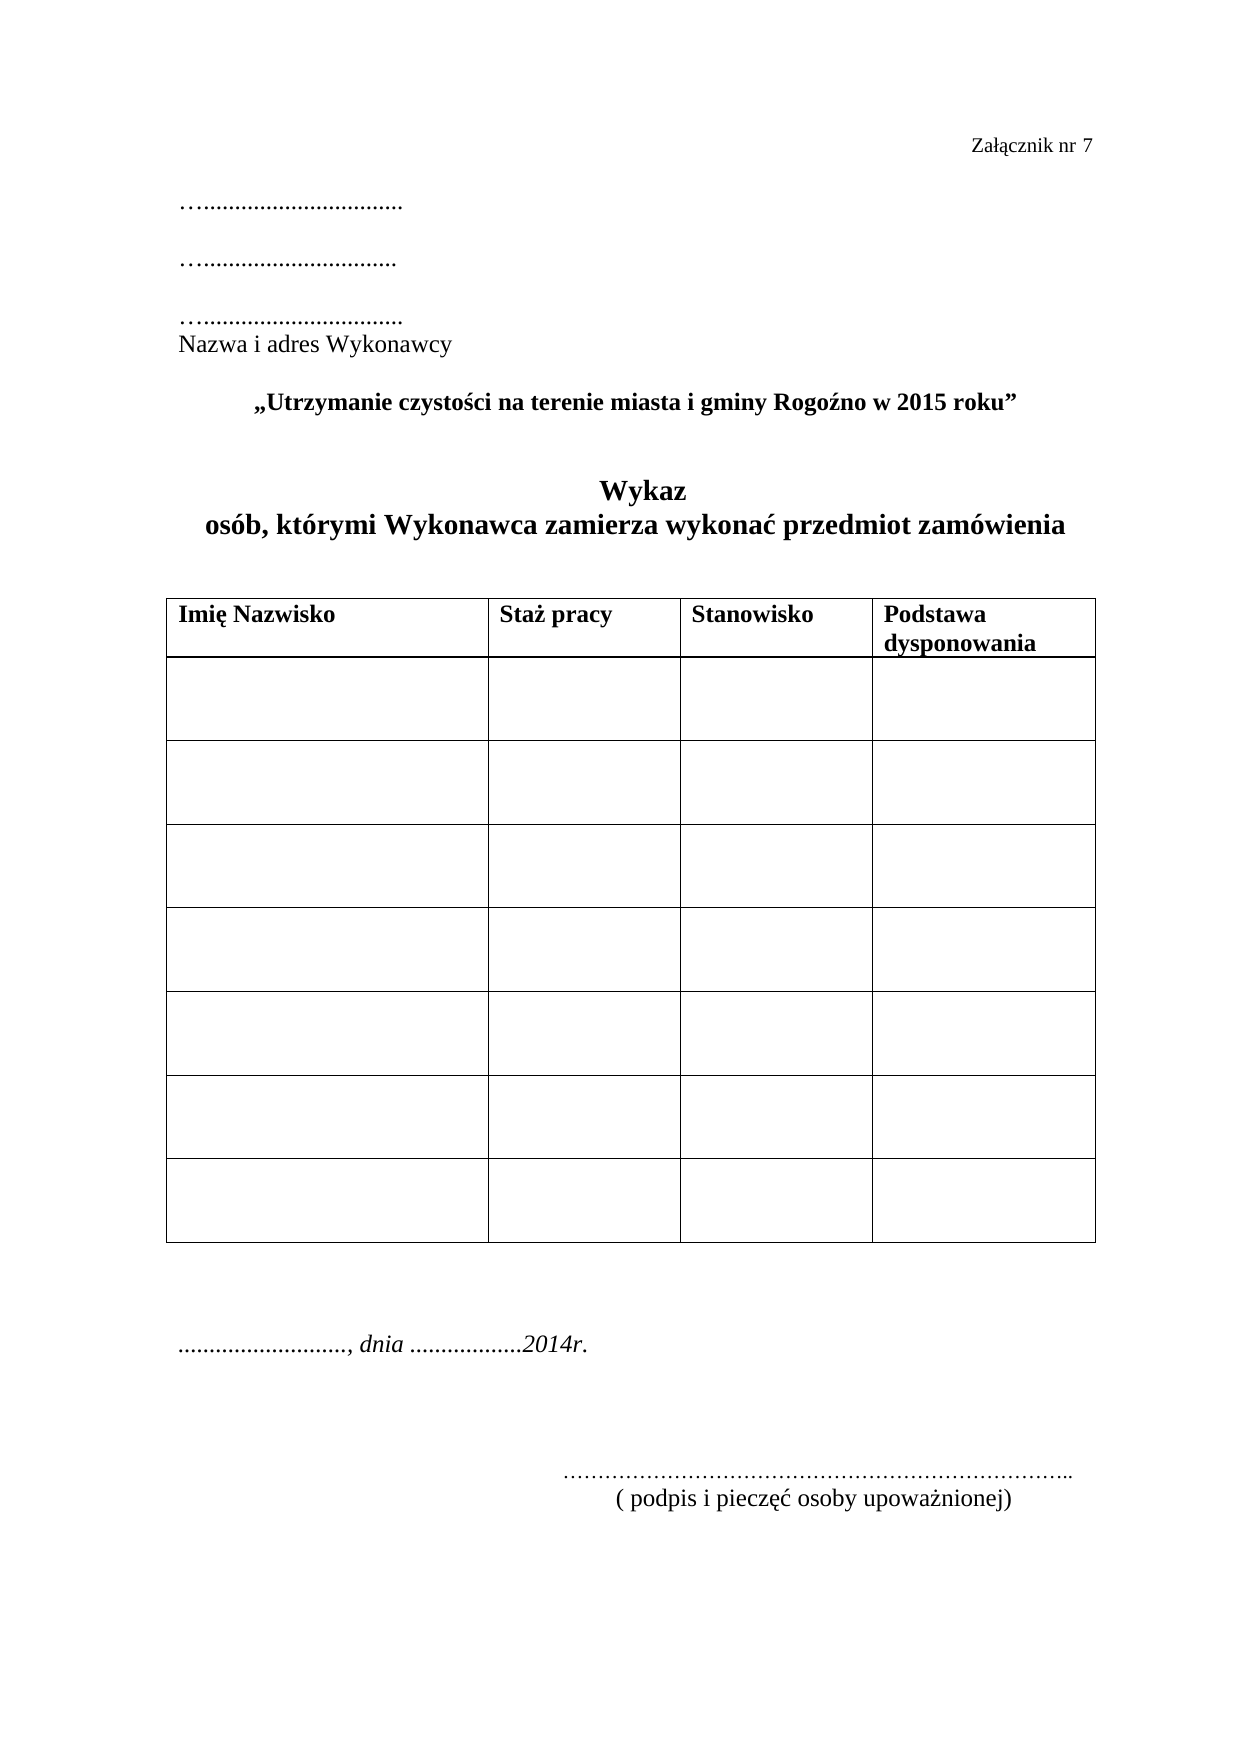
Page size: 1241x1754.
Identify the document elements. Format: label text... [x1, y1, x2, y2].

table_cell [167, 658, 488, 740]
table_cell [489, 908, 680, 991]
text …................................ [178, 301, 1092, 329]
table_cell [489, 1076, 680, 1158]
text …............................... [178, 243, 1092, 272]
text osób, którymi Wykonawca zamierza wykonać przedmiot zamówienia [178, 507, 1092, 540]
table_cell [167, 1076, 488, 1158]
table_cell [167, 825, 488, 907]
text ( podpis i pieczęć osoby upoważnionej) [178, 1483, 1092, 1512]
table_cell [167, 992, 488, 1074]
text ……………………………………………………………….. [178, 1459, 1092, 1483]
table_cell [681, 1159, 872, 1242]
table_cell [873, 1076, 1095, 1158]
table_header Stanowisko [681, 599, 872, 656]
text Załącznik nr 7 [178, 133, 1092, 157]
table_cell [489, 1159, 680, 1242]
table_cell [681, 908, 872, 991]
table_cell [681, 1076, 872, 1158]
table_cell [681, 825, 872, 907]
text …................................ [178, 186, 1092, 214]
table_cell [489, 992, 680, 1074]
table_cell [489, 658, 680, 740]
table_cell [167, 1159, 488, 1242]
table_cell [167, 908, 488, 991]
text „Utrzymanie czystości na terenie miasta i gminy Rogoźno w 2015 roku” [178, 387, 1092, 416]
table_cell [681, 992, 872, 1074]
table_header Staż pracy [489, 599, 680, 656]
table_cell [681, 741, 872, 824]
table_header Imię Nazwisko [167, 599, 488, 656]
table_cell [873, 825, 1095, 907]
text Wykaz [178, 473, 1092, 507]
table_cell [873, 741, 1095, 824]
table_cell [167, 741, 488, 824]
table_cell [489, 741, 680, 824]
table_cell [873, 992, 1095, 1074]
text Nazwa i adres Wykonawcy [178, 329, 1092, 358]
table_cell [681, 658, 872, 740]
table_cell [873, 1159, 1095, 1242]
table_cell [873, 908, 1095, 991]
table_cell [873, 658, 1095, 740]
table_cell [489, 825, 680, 907]
table_header Podstawa dysponowania [873, 599, 1095, 656]
text ..........................., dnia ..................2014r. [178, 1329, 1092, 1358]
